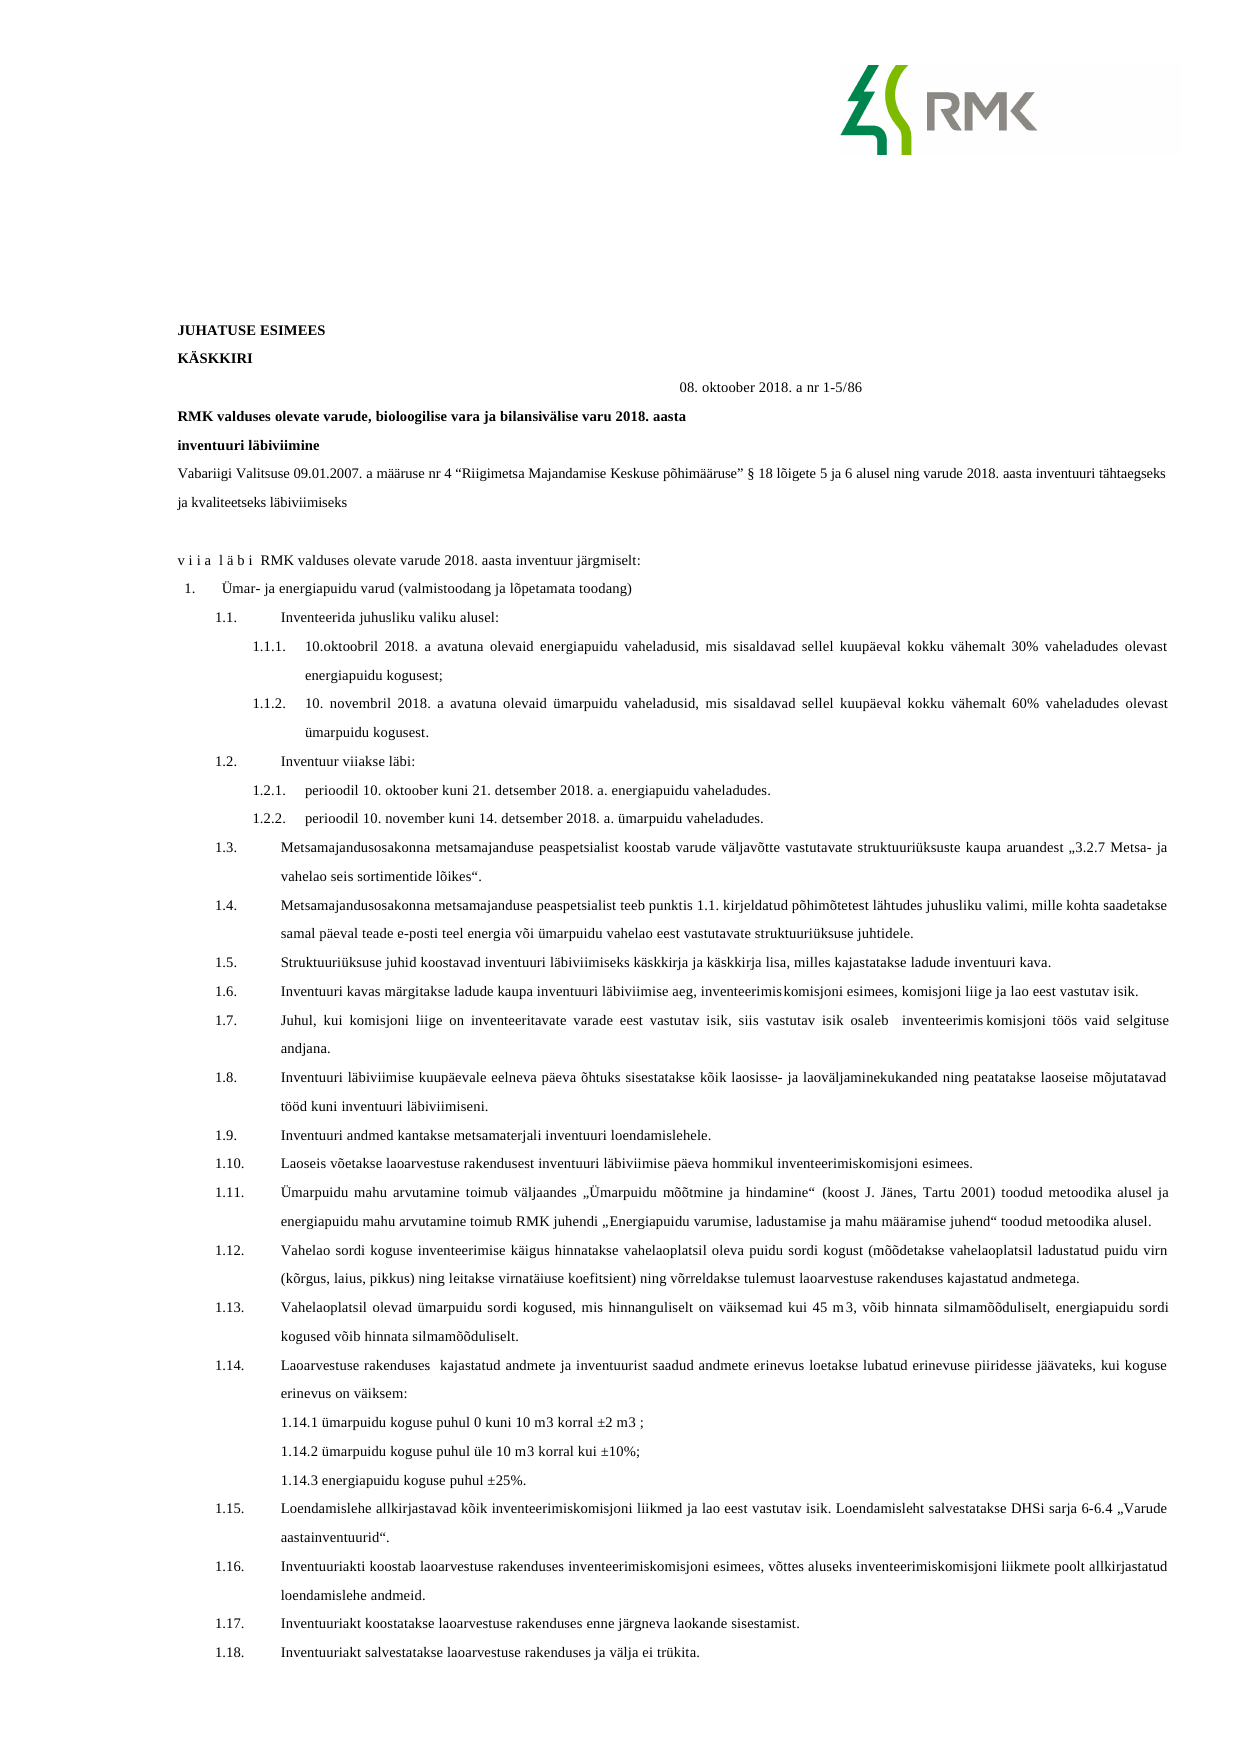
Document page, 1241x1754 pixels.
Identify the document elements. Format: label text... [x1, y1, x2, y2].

list Inventuuri läbiviimise kuupäevale eelneva päeva õhtuks sisestatakse kõik laosisse- ja laoväljaminekukanded ning peatatakse laoseise mõjutatavad tööd kuni inventuuri läbiviimiseni. [215, 1069, 1169, 1126]
list Vahelao sordi koguse inventeerimise käigus hinnatakse vahelaoplatsil oleva puidu sordi kogust (mõõdetakse vahelaoplatsil ladustatud puidu virn (kõrgus, laius, pikkus) ning leitakse virnatäiuse koefitsient) ning võrreldakse tulemust laoarvestuse rakenduses kajastatud andmetega. [215, 1241, 1169, 1299]
list Inventuuriakti koostab laoarvestuse rakenduses inventeerimiskomisjoni esimees, võttes aluseks inventeerimiskomisjoni liikmete poolt allkirjastatud loendamislehe andmeid. [215, 1558, 1169, 1615]
list Inventuuri kavas märgitakse ladude kaupa inventuuri läbiviimise aeg, inventeerimiskomisjoni esimees, komisjoni liige ja lao eest vastutav isik. [215, 983, 1169, 1011]
list perioodil 10. november kuni 14. detsember 2018. a. ümarpuidu vaheladudes. [252, 810, 1169, 839]
text 1.14.2 ümarpuidu koguse puhul üle 10 m3 korral kui ±10%; [281, 1443, 1169, 1471]
subtitle RMK valduses olevate varude, bioloogilise vara ja bilansivälise varu 2018. aasta [177, 408, 1169, 436]
text inventuuri läbiviimine [177, 436, 1169, 465]
text 1.14.1 ümarpuidu koguse puhul 0 kuni 10 m3 korral ±2 m3 ; [281, 1414, 1169, 1443]
list Juhul, kui komisjoni liige on inventeeritavate varade eest vastutav isik, siis vastutav isik osaleb inventeerimiskomisjoni töös vaid selgituse andjana. [215, 1011, 1169, 1069]
list perioodil 10. oktoober kuni 21. detsember 2018. a. energiapuidu vaheladudes. [252, 781, 1169, 810]
text Vabariigi Valitsuse 09.01.2007. a määruse nr 4 “Riigimetsa Majandamise Keskuse põhimääruse” § 18 lõigete 5 ja 6 alusel ning varude 2018. aasta inventuuri tähtaegseks ja kvaliteetseks läbiviimiseks [177, 465, 1167, 523]
picture [839, 65, 1182, 155]
list 10. novembril 2018. a avatuna olevaid ümarpuidu vaheladusid, mis sisaldavad sellel kuupäeval kokku vähemalt 60% vaheladudes olevast ümarpuidu kogusest. [252, 695, 1169, 753]
list Loendamislehe allkirjastavad kõik inventeerimiskomisjoni liikmed ja lao eest vastutav isik. Loendamisleht salvestatakse DHSi sarja 6-6.4 „Varude aastainventuurid“. [215, 1500, 1169, 1558]
list Metsamajandusosakonna metsamajanduse peaspetsialist koostab varude väljavõtte vastutavate struktuuriüksuste kaupa aruandest „3.2.7 Metsa- ja vahelao seis sortimentide lõikes“. [215, 839, 1169, 896]
text 08. oktoober 2018. a nr 1-5/86 [177, 379, 1169, 408]
list Ümar- ja energiapuidu varud (valmistoodang ja lõpetamata toodang) [184, 580, 1169, 609]
list Metsamajandusosakonna metsamajanduse peaspetsialist teeb punktis 1.1. kirjeldatud põhimõtetest lähtudes juhusliku valimi, mille kohta saadetakse samal päeval teade e-posti teel energia või ümarpuidu vahelao eest vastutavate struktuuriüksuse juhtidele. [215, 896, 1169, 954]
list Struktuuriüksuse juhid koostavad inventuuri läbiviimiseks käskkirja ja käskkirja lisa, milles kajastatakse ladude inventuuri kava. [215, 954, 1169, 983]
list Inventeerida juhusliku valiku alusel: [215, 609, 1169, 638]
text JUHATUSE ESIMEES [177, 321, 1169, 350]
list Laoseis võetakse laoarvestuse rakendusest inventuuri läbiviimise päeva hommikul inventeerimiskomisjoni esimees. [215, 1155, 1169, 1184]
list Inventuur viiakse läbi: [215, 753, 1169, 781]
list Inventuuri andmed kantakse metsamaterjali inventuuri loendamislehele. [215, 1126, 1169, 1155]
list Ümarpuidu mahu arvutamine toimub väljaandes „Ümarpuidu mõõtmine ja hindamine“ (koost J. Jänes, Tartu 2001) toodud metoodika alusel ja energiapuidu mahu arvutamine toimub RMK juhendi „Energiapuidu varumise, ladustamise ja mahu määramise juhend“ toodud metoodika alusel. [215, 1184, 1169, 1241]
text 1.14.3 energiapuidu koguse puhul ±25%. [281, 1471, 1169, 1500]
list Laoarvestuse rakenduses kajastatud andmete ja inventuurist saadud andmete erinevus loetakse lubatud erinevuse piiridesse jäävateks, kui koguse erinevus on väiksem: [215, 1356, 1169, 1414]
list Inventuuriakt koostatakse laoarvestuse rakenduses enne järgneva laokande sisestamist. [215, 1615, 1169, 1644]
list 10.oktoobril 2018. a avatuna olevaid energiapuidu vaheladusid, mis sisaldavad sellel kuupäeval kokku vähemalt 30% vaheladudes olevast energiapuidu kogusest; [252, 638, 1169, 695]
text KÄSKKIRI [177, 350, 1169, 379]
list Vahelaoplatsil olevad ümarpuidu sordi kogused, mis hinnanguliselt on väiksemad kui 45 m3, võib hinnata silmamõõduliselt, energiapuidu sordi kogused võib hinnata silmamõõduliselt. [215, 1299, 1169, 1356]
list Inventuuriakt salvestatakse laoarvestuse rakenduses ja välja ei trükita. [215, 1644, 1169, 1673]
text v i i a l ä b i RMK valduses olevate varude 2018. aasta inventuur järgmiselt: [177, 551, 1169, 580]
